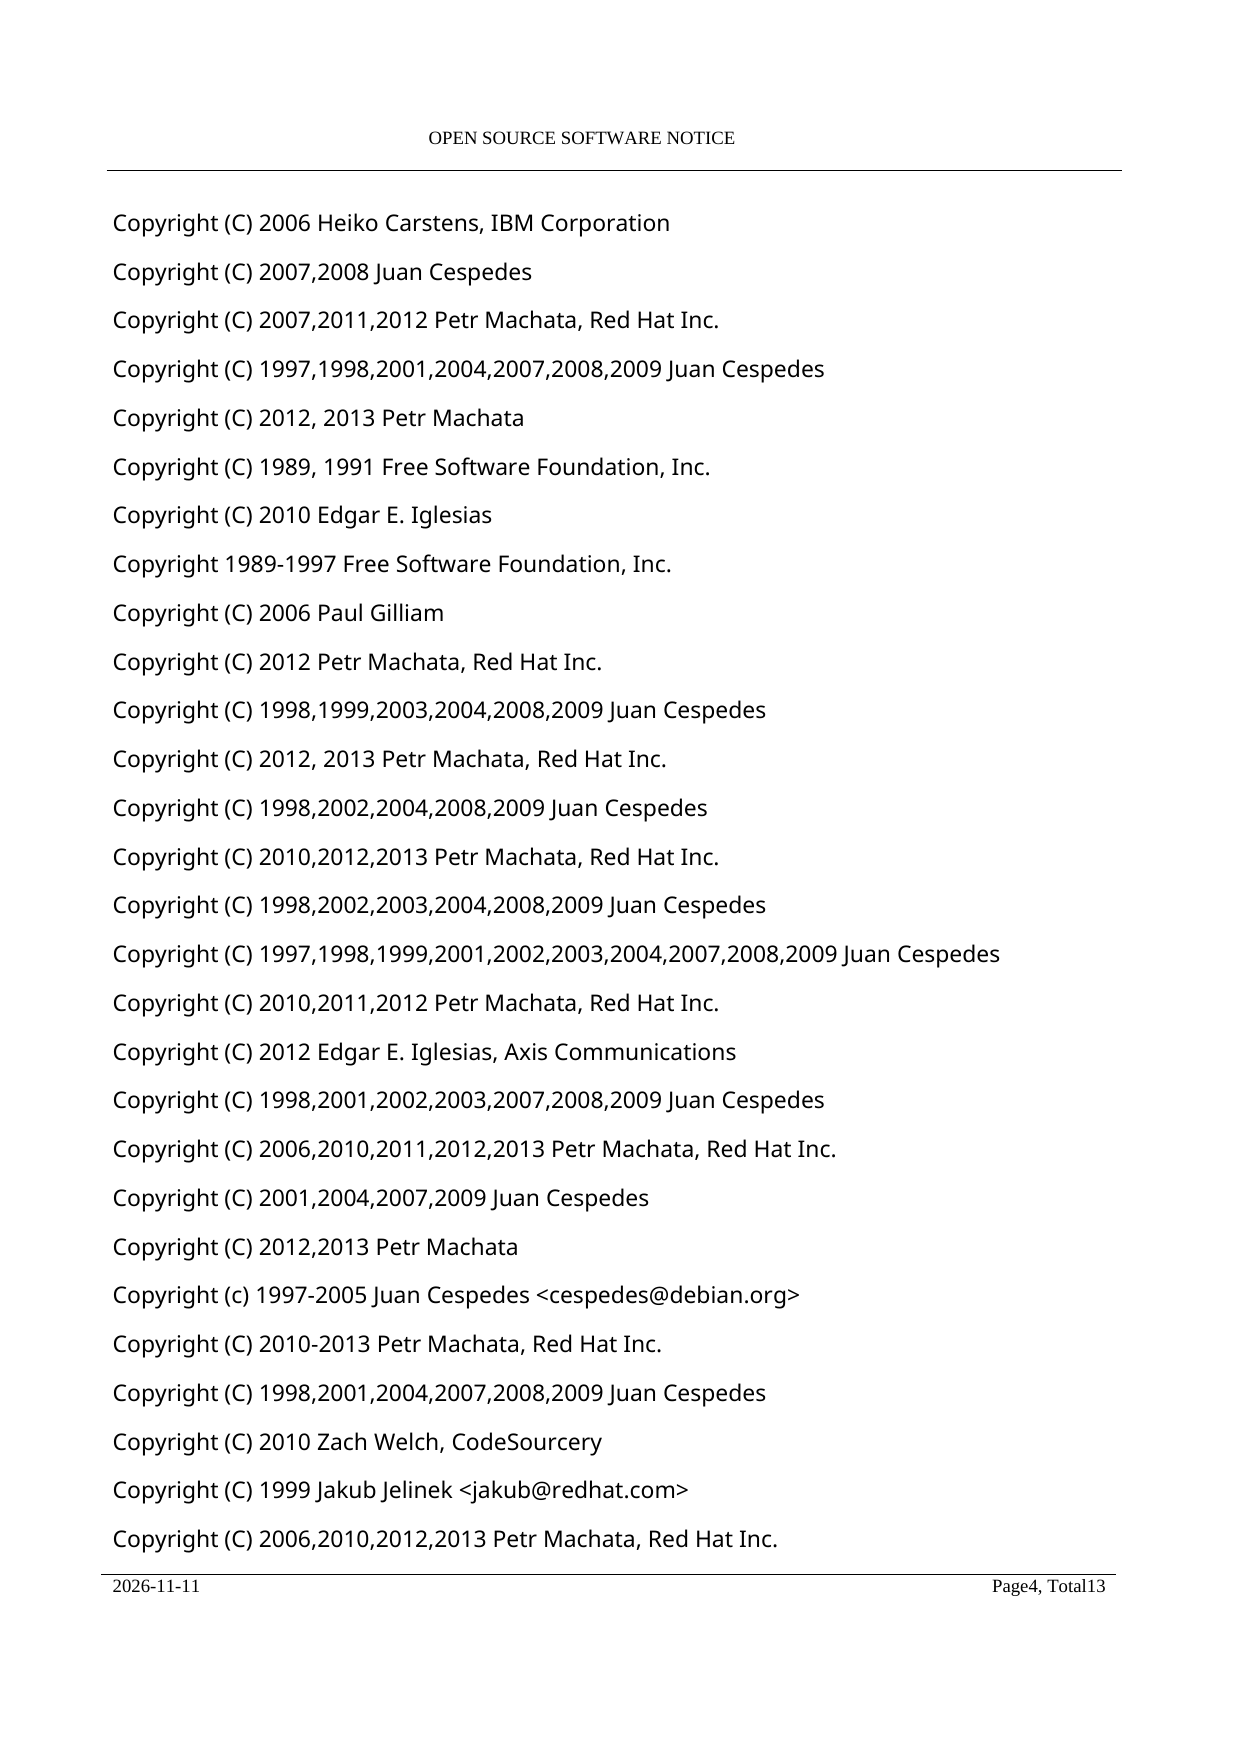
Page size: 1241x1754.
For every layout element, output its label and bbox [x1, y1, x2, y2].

text [112, 206, 1128, 1555]
